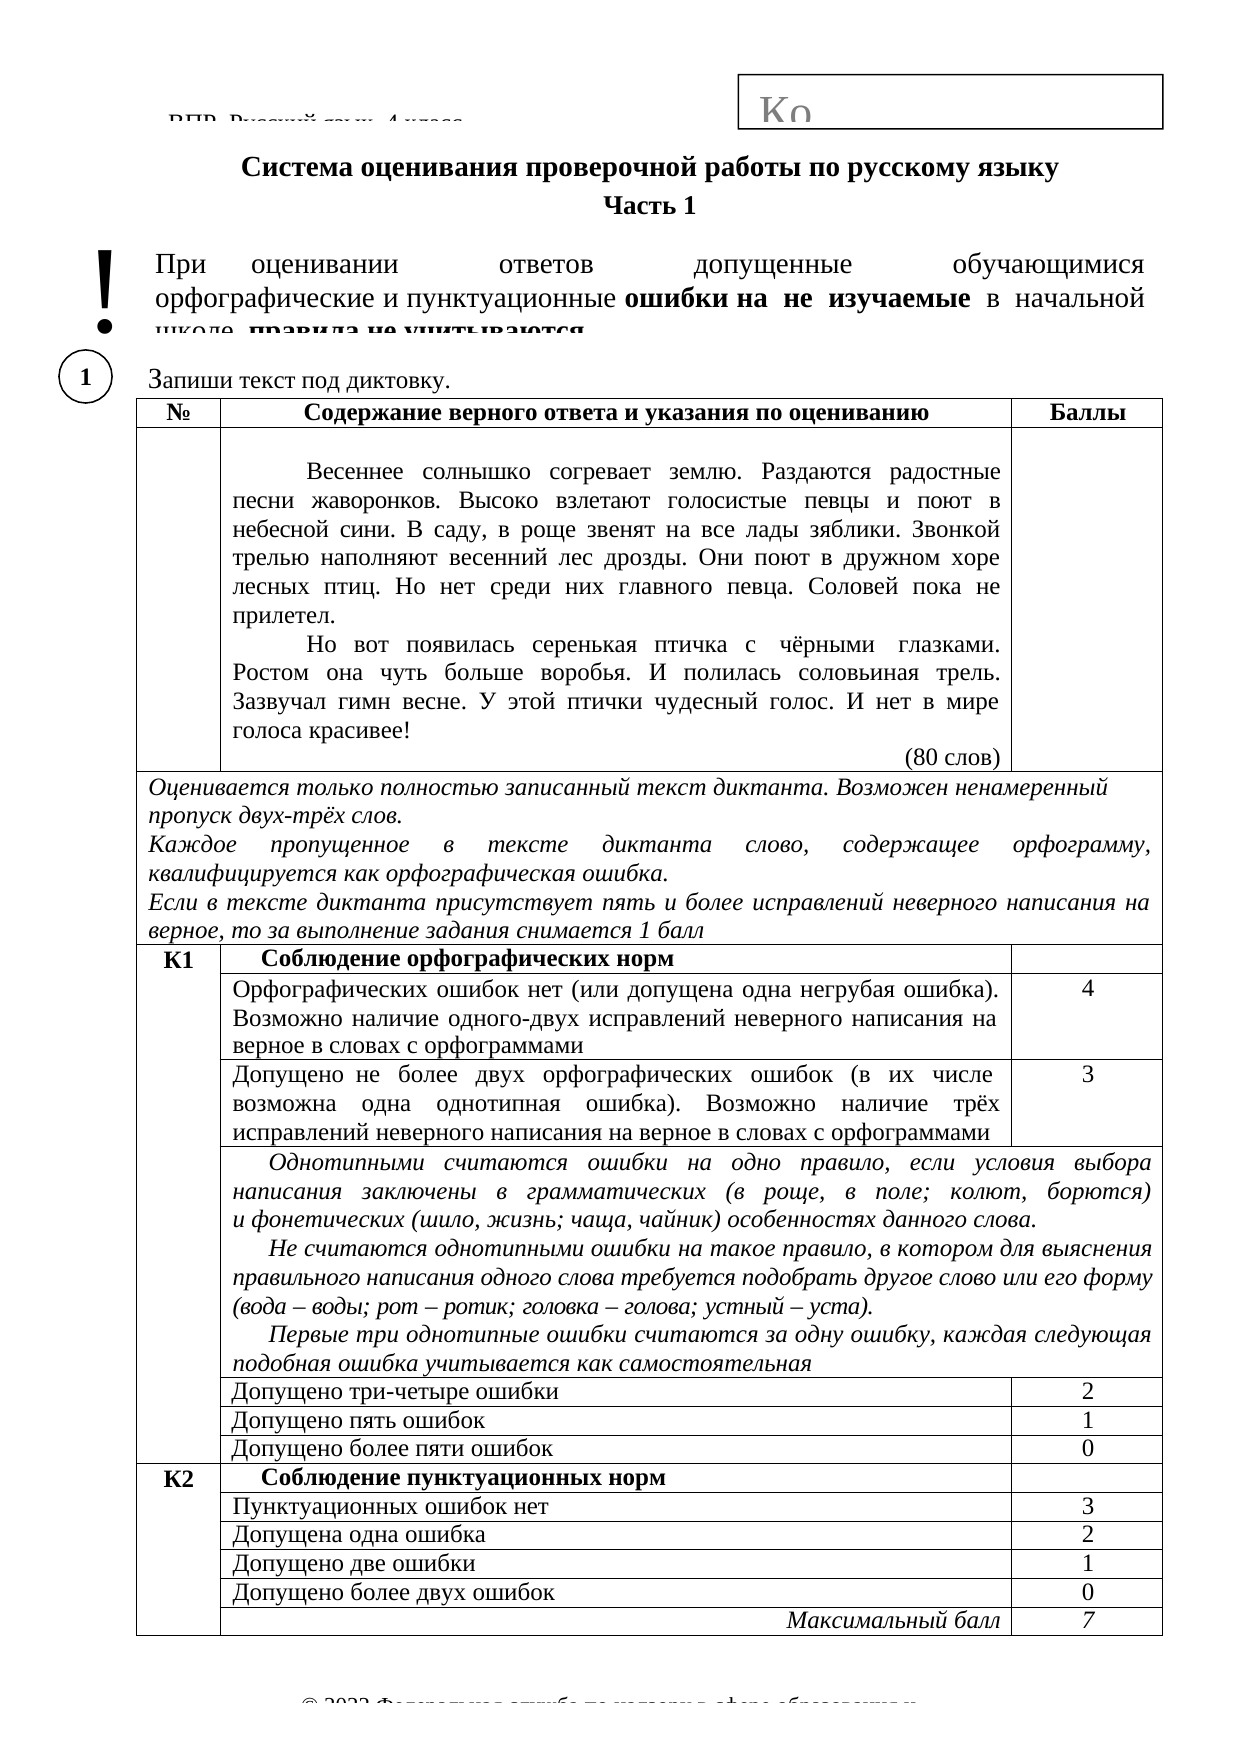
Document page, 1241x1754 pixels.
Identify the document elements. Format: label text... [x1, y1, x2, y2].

table_cell Весеннее солнышко согревает землю. Раздаются радостные песни жаворонков. Высоко взлетают голосистые певцы и поют в небесной сини. В саду, в роще звенят на все лады зяблики. Звонкой трелью наполняют весенний лес дрозды. Они поют в дружном хоре лесных птиц. Но нет среди них главного певца. Соловей пока не прилетел. Но вот появилась серенькая птичка с чёрными глазками. Ростом она чуть больше воробья. И полилась соловьиная трель. Зазвучал гимн весне. У этой птички чудесный голос. И нет в мире голоса красивее! (80 слов) [221, 428, 1011, 771]
table_cell Пунктуационных ошибок нет [221, 1493, 1011, 1521]
table_cell 2 [1012, 1378, 1162, 1406]
table_cell Допущено более двух ошибок [221, 1579, 1011, 1607]
table_cell Орфографических ошибок нет (или допущена одна негрубая ошибка). Возможно наличие одного-двух исправлений неверного написания на верное в словах с орфограммами [221, 974, 1011, 1059]
table_cell К1 [137, 945, 220, 1463]
subtitle ! [84, 220, 1194, 360]
table_cell Допущено три-четыре ошибки [221, 1378, 1011, 1406]
table_cell 1 [1012, 1407, 1162, 1434]
table_cell [1012, 945, 1162, 973]
table_cell Допущена одна ошибка [221, 1522, 1011, 1549]
table_cell 2 [1012, 1522, 1162, 1549]
table_cell Допущено не более двух орфографических ошибок (в их числе возможна одна однотипная ошибка). Возможно наличие трёх исправлений неверного написания на верное в словах с орфограммами [221, 1060, 1011, 1146]
table_cell 7 [1012, 1608, 1162, 1635]
table_cell К2 [137, 1464, 220, 1635]
table_header Содержание верного ответа и указания по оцениванию [221, 399, 1011, 427]
table_cell [1012, 1464, 1162, 1492]
table_header № [137, 399, 220, 427]
table_cell Однотипными считаются ошибки на одно правило, если условия выбора написания заключены в грамматических (в роще, в поле; колют, борются) и фонетических (шило, жизнь; чаща, чайник) особенностях данного слова. Не считаются однотипными ошибки на такое правило, в котором для выяснения правильного написания одного слова требуется подобрать другое слово или его форму (вода – воды; рот – ротик; головка – голова; устный – уста). Первые три однотипные ошибки считаются за одну ошибку, каждая следующая подобная ошибка учитывается как самостоятельная [221, 1147, 1162, 1377]
text 1 Запиши текст под диктовку. [79, 361, 1194, 395]
table_cell Оценивается только полностью записанный текст диктанта. Возможен ненамеренный пропуск двух-трёх слов. Каждое пропущенное в тексте диктанта слово, содержащее орфограмму, квалифицируется как орфографическая ошибка. Если в тексте диктанта присутствует пять и более исправлений неверного написания на верное, то за выполнение задания снимается 1 балл [137, 772, 1162, 944]
table_cell 1 [1012, 1550, 1162, 1578]
table_header Баллы [1012, 399, 1162, 427]
table_cell 3 [1012, 1060, 1162, 1146]
table_cell Соблюдение орфографических норм [221, 945, 1011, 973]
text Часть 1 [146, 193, 1153, 220]
table_cell 0 [1012, 1579, 1162, 1607]
subtitle Система оценивания проверочной работы по русскому языку [146, 149, 1153, 183]
table_cell 3 [1012, 1493, 1162, 1521]
table_cell Соблюдение пунктуационных норм [221, 1464, 1011, 1492]
table_cell Допущено более пяти ошибок [221, 1436, 1011, 1463]
table_cell Допущено пять ошибок [221, 1407, 1011, 1434]
table_cell [1012, 428, 1162, 771]
table_cell Максимальный балл [221, 1608, 1011, 1635]
table_cell 0 [1012, 1436, 1162, 1463]
table_cell [137, 428, 220, 771]
table_cell 4 [1012, 974, 1162, 1059]
table_cell Допущено две ошибки [221, 1550, 1011, 1578]
